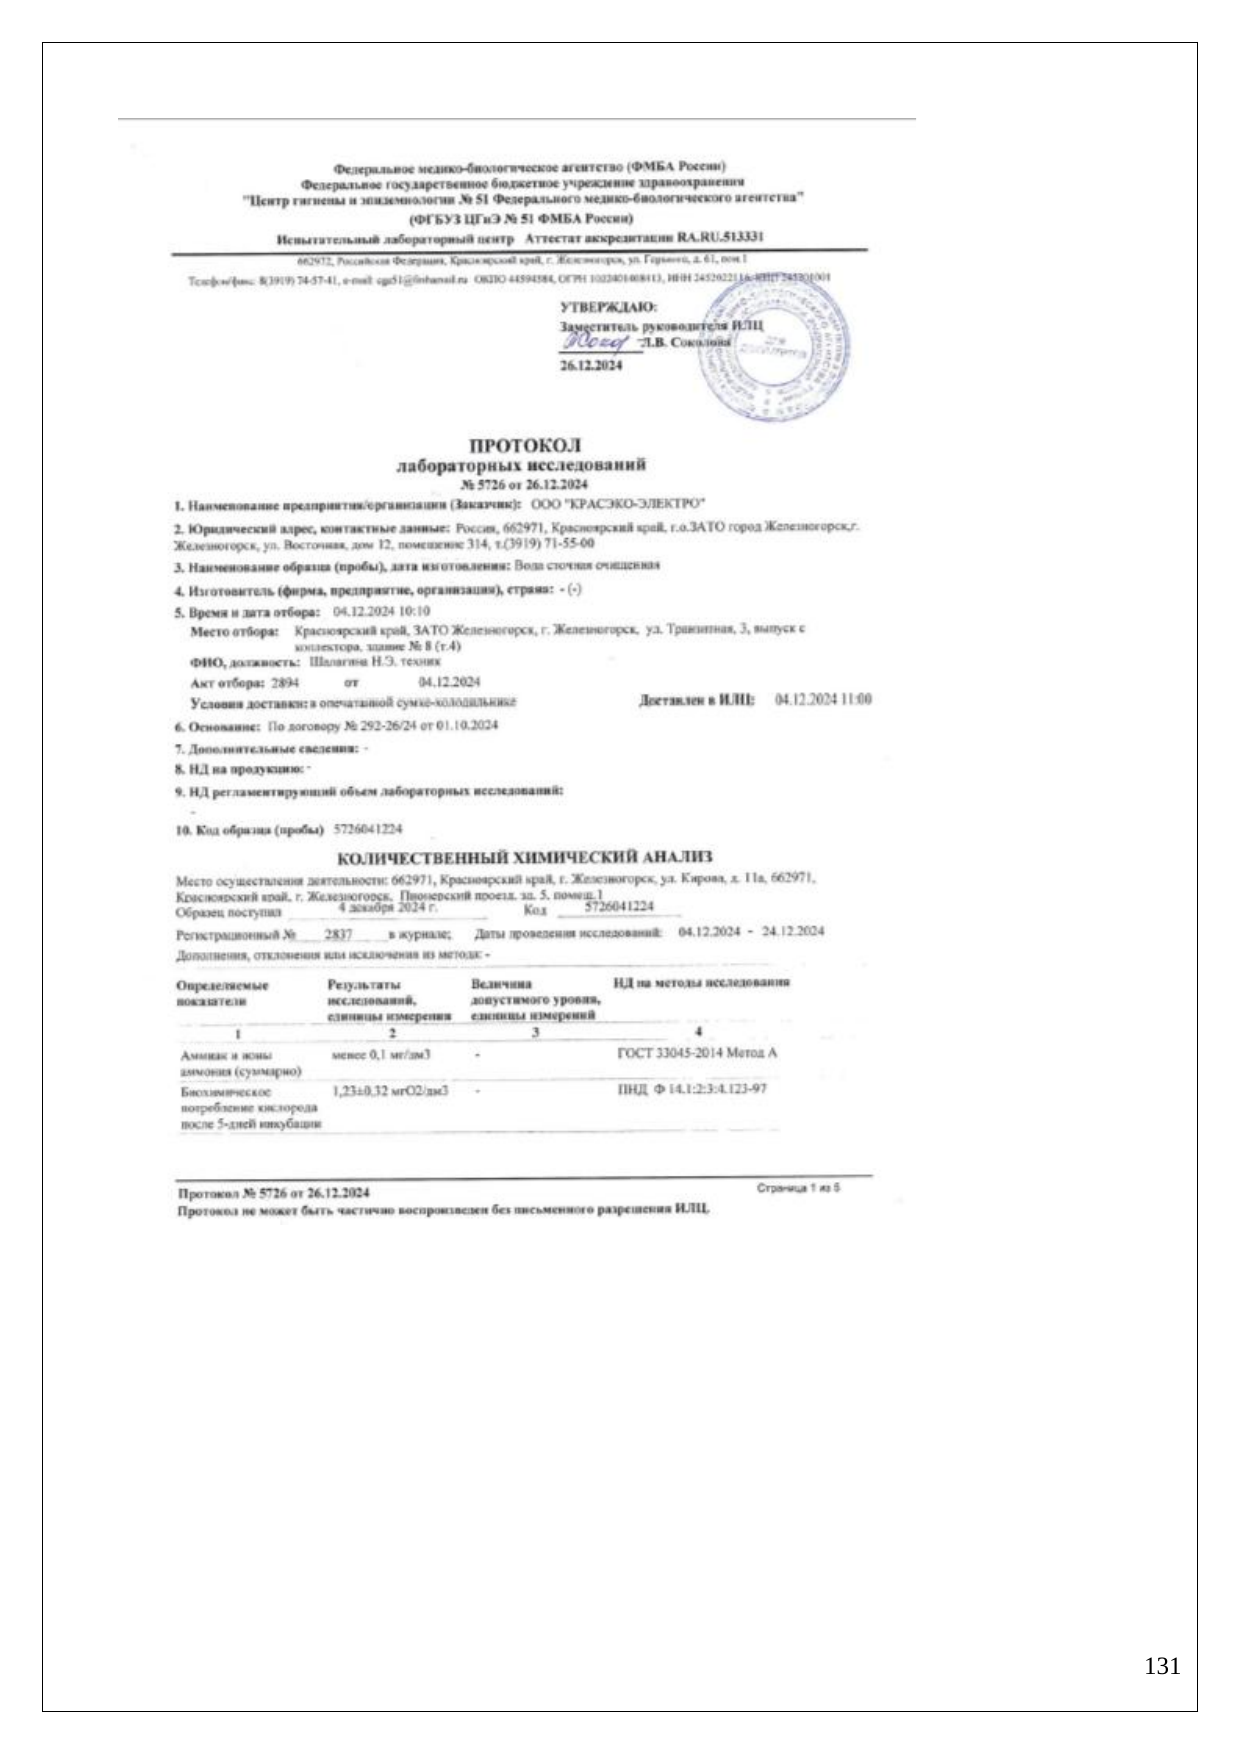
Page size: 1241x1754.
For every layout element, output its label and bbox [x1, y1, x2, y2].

picture [118, 118, 917, 1225]
